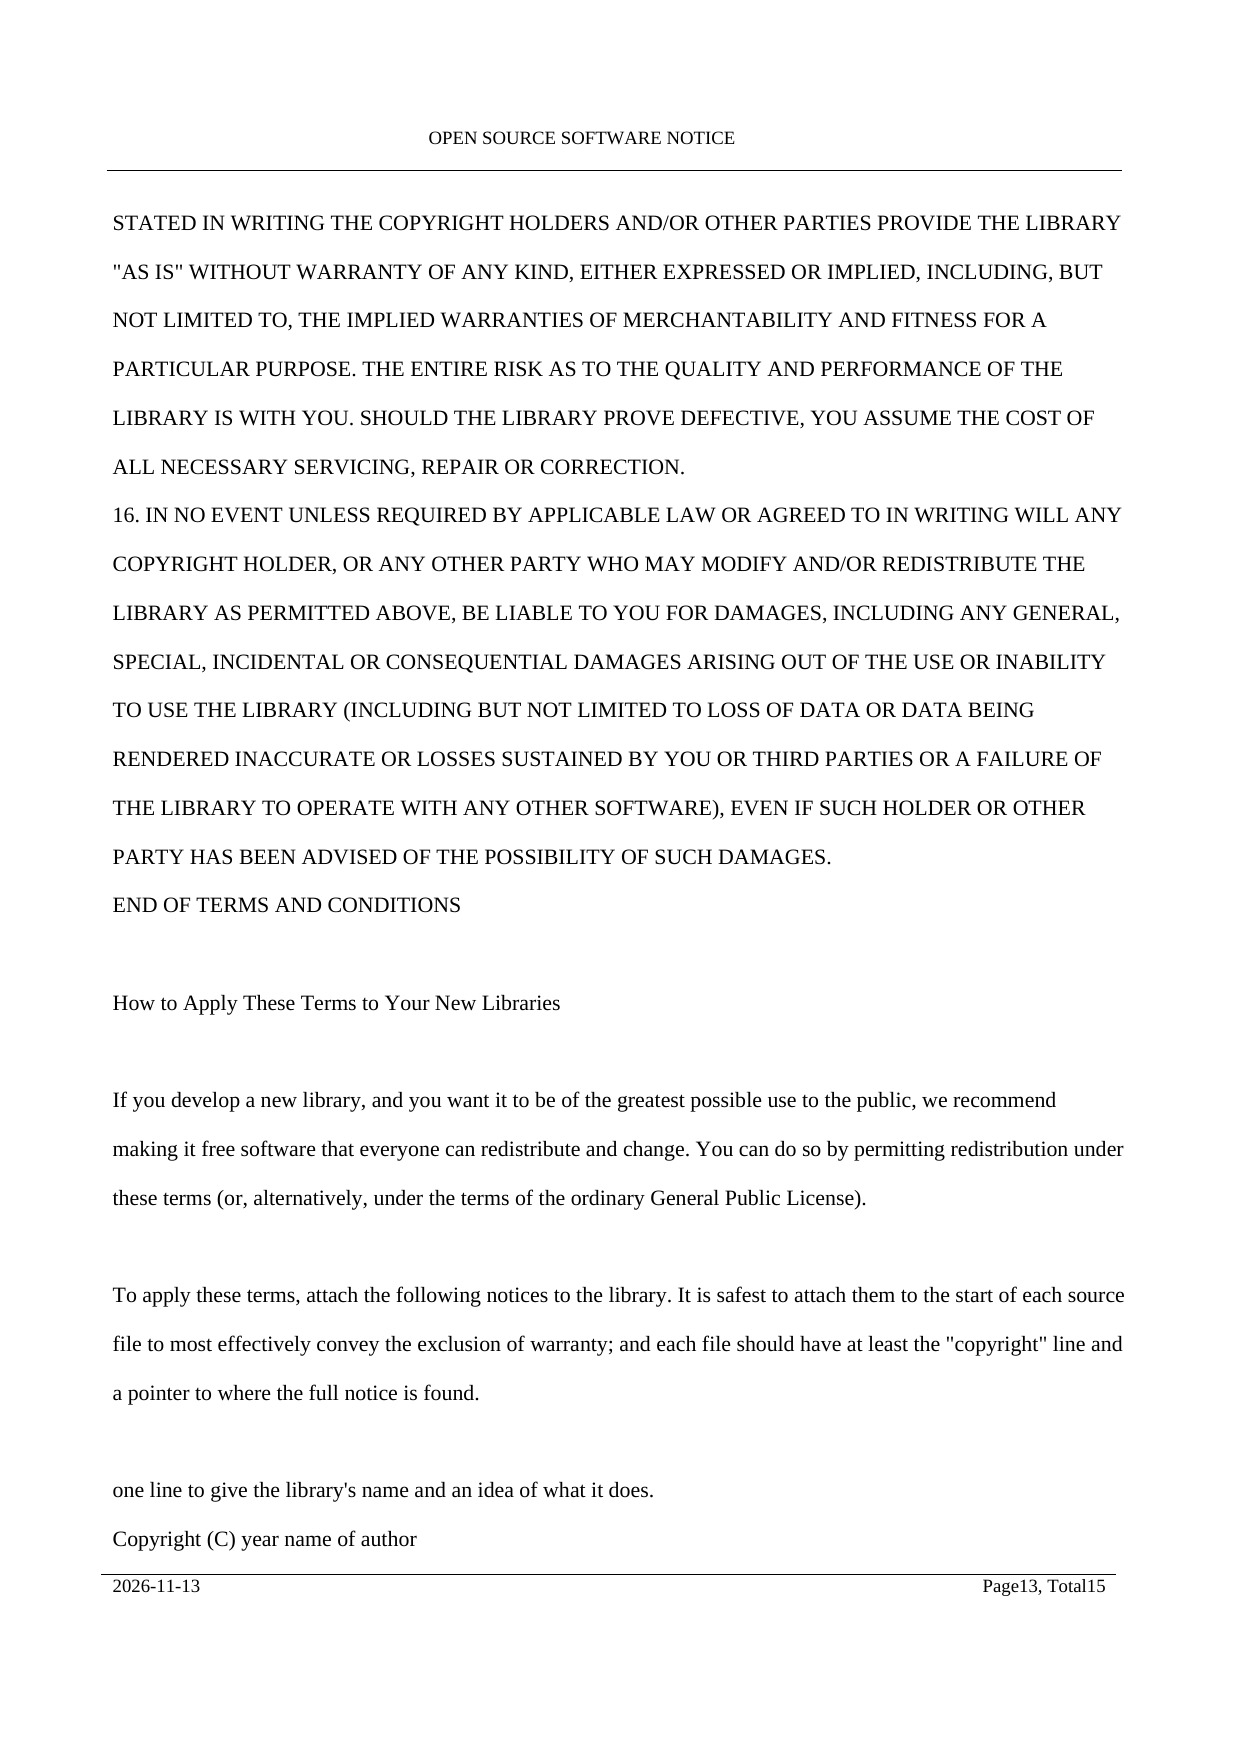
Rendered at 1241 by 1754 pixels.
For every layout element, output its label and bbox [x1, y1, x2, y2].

text [112, 206, 1128, 1555]
